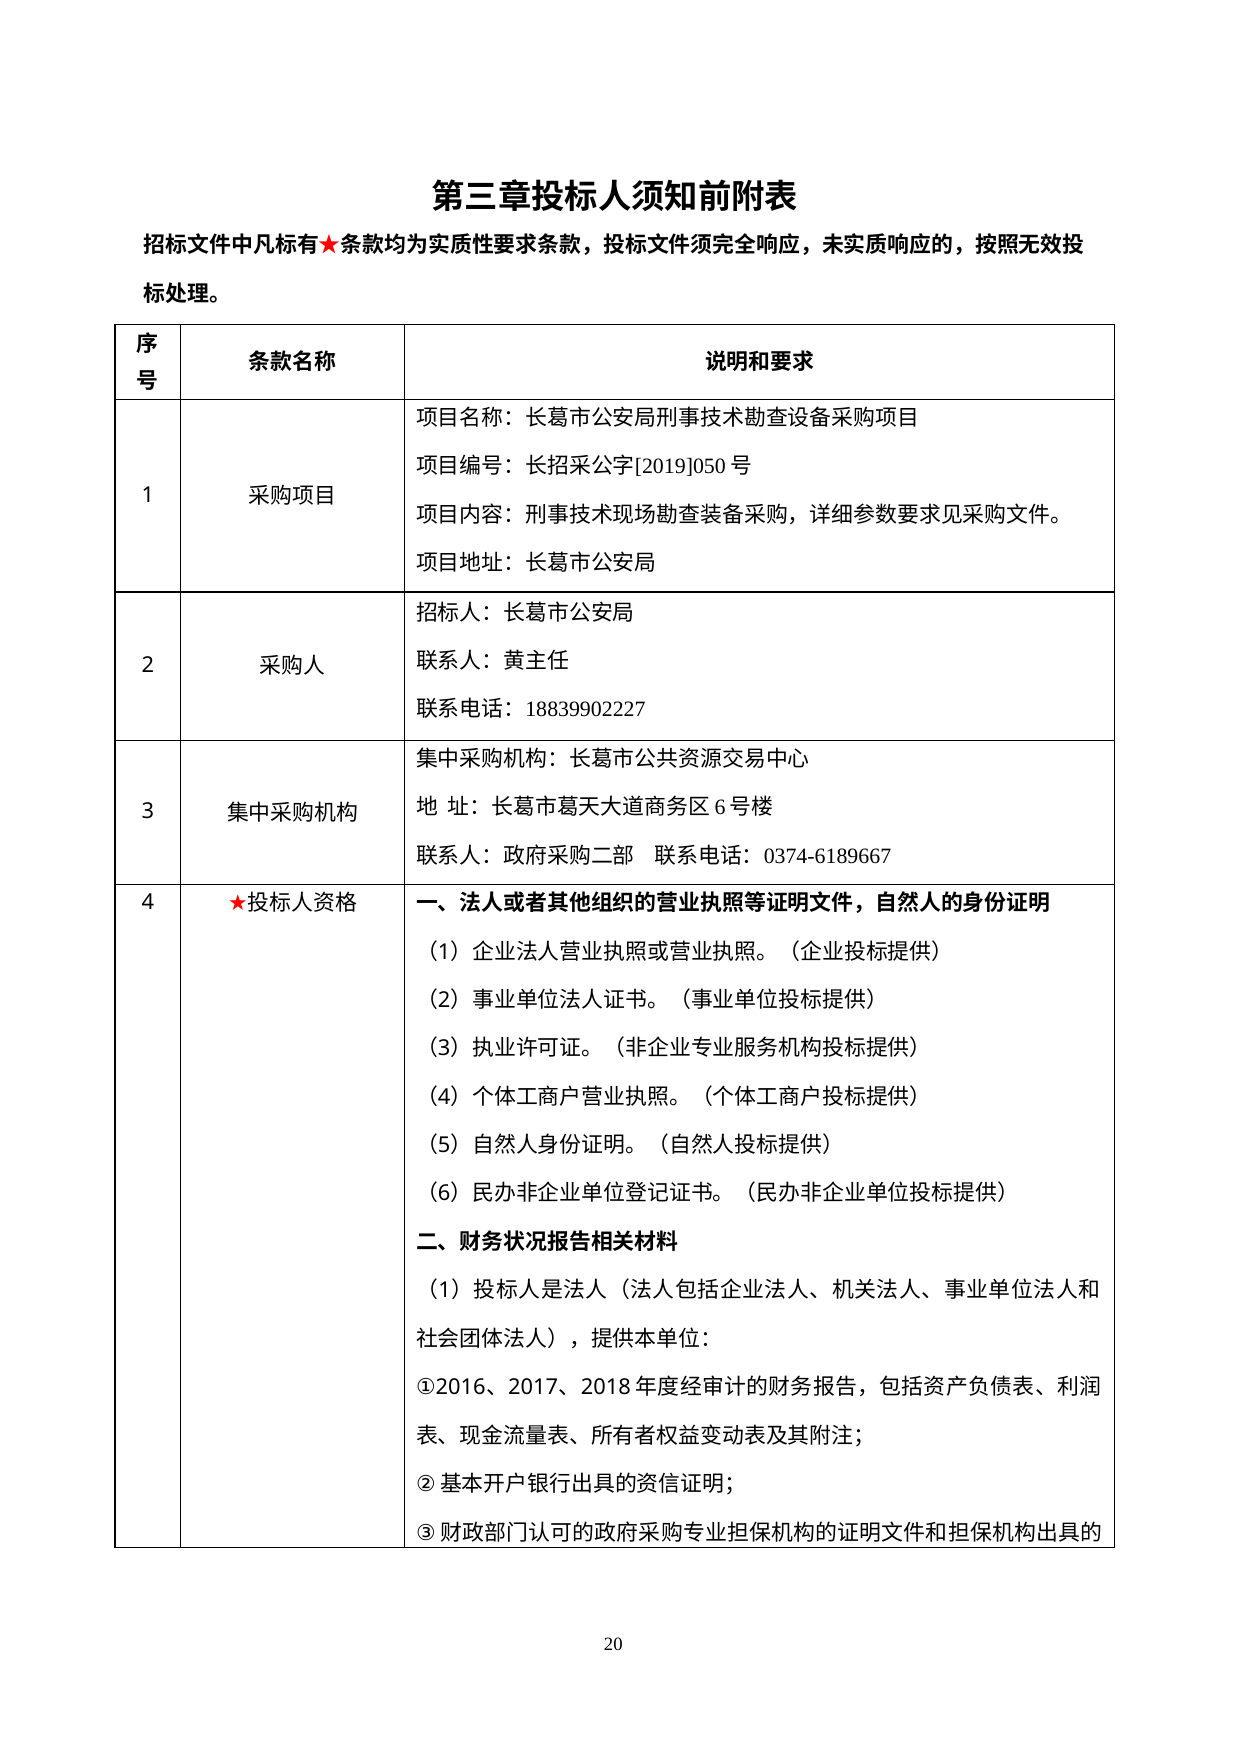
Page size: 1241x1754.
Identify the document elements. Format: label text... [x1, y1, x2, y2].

table_cell 1 [116, 400, 180, 591]
table_cell 采购人 [181, 593, 404, 739]
table_cell ★投标人资格 [181, 885, 404, 1547]
text 招标文件中凡标有★条款均为实质性要求条款，投标文件须完全响应，未实质响应的，按照无效投标处理。 [144, 227, 1087, 308]
table_cell 4 [116, 885, 180, 1547]
table_header 序号 [116, 325, 180, 399]
table_cell 2 [116, 593, 180, 739]
table_cell 3 [116, 741, 180, 884]
text 第三章投标人须知前附表 [144, 162, 1085, 227]
table_header 条款名称 [181, 325, 404, 399]
table_cell 项目名称：长葛市公安局刑事技术勘查设备采购项目 项目编号：长招采公字[2019]050号 项目内容：刑事技术现场勘查装备采购，详细参数要求见采购文件。 项目地址：长葛市公安局 [405, 400, 1114, 591]
table_cell 集中采购机构 [181, 741, 404, 884]
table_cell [405, 885, 1114, 1547]
table_cell 集中采购机构：长葛市公共资源交易中心 地 址：长葛市葛天大道商务区6号楼 联系人：政府采购二部 联系电话：0374-6189667 [405, 741, 1114, 884]
table_cell 采购项目 [181, 400, 404, 591]
table_header 说明和要求 [405, 325, 1114, 399]
table_cell 招标人：长葛市公安局 联系人：黄主任 联系电话：18839902227 [405, 593, 1114, 739]
